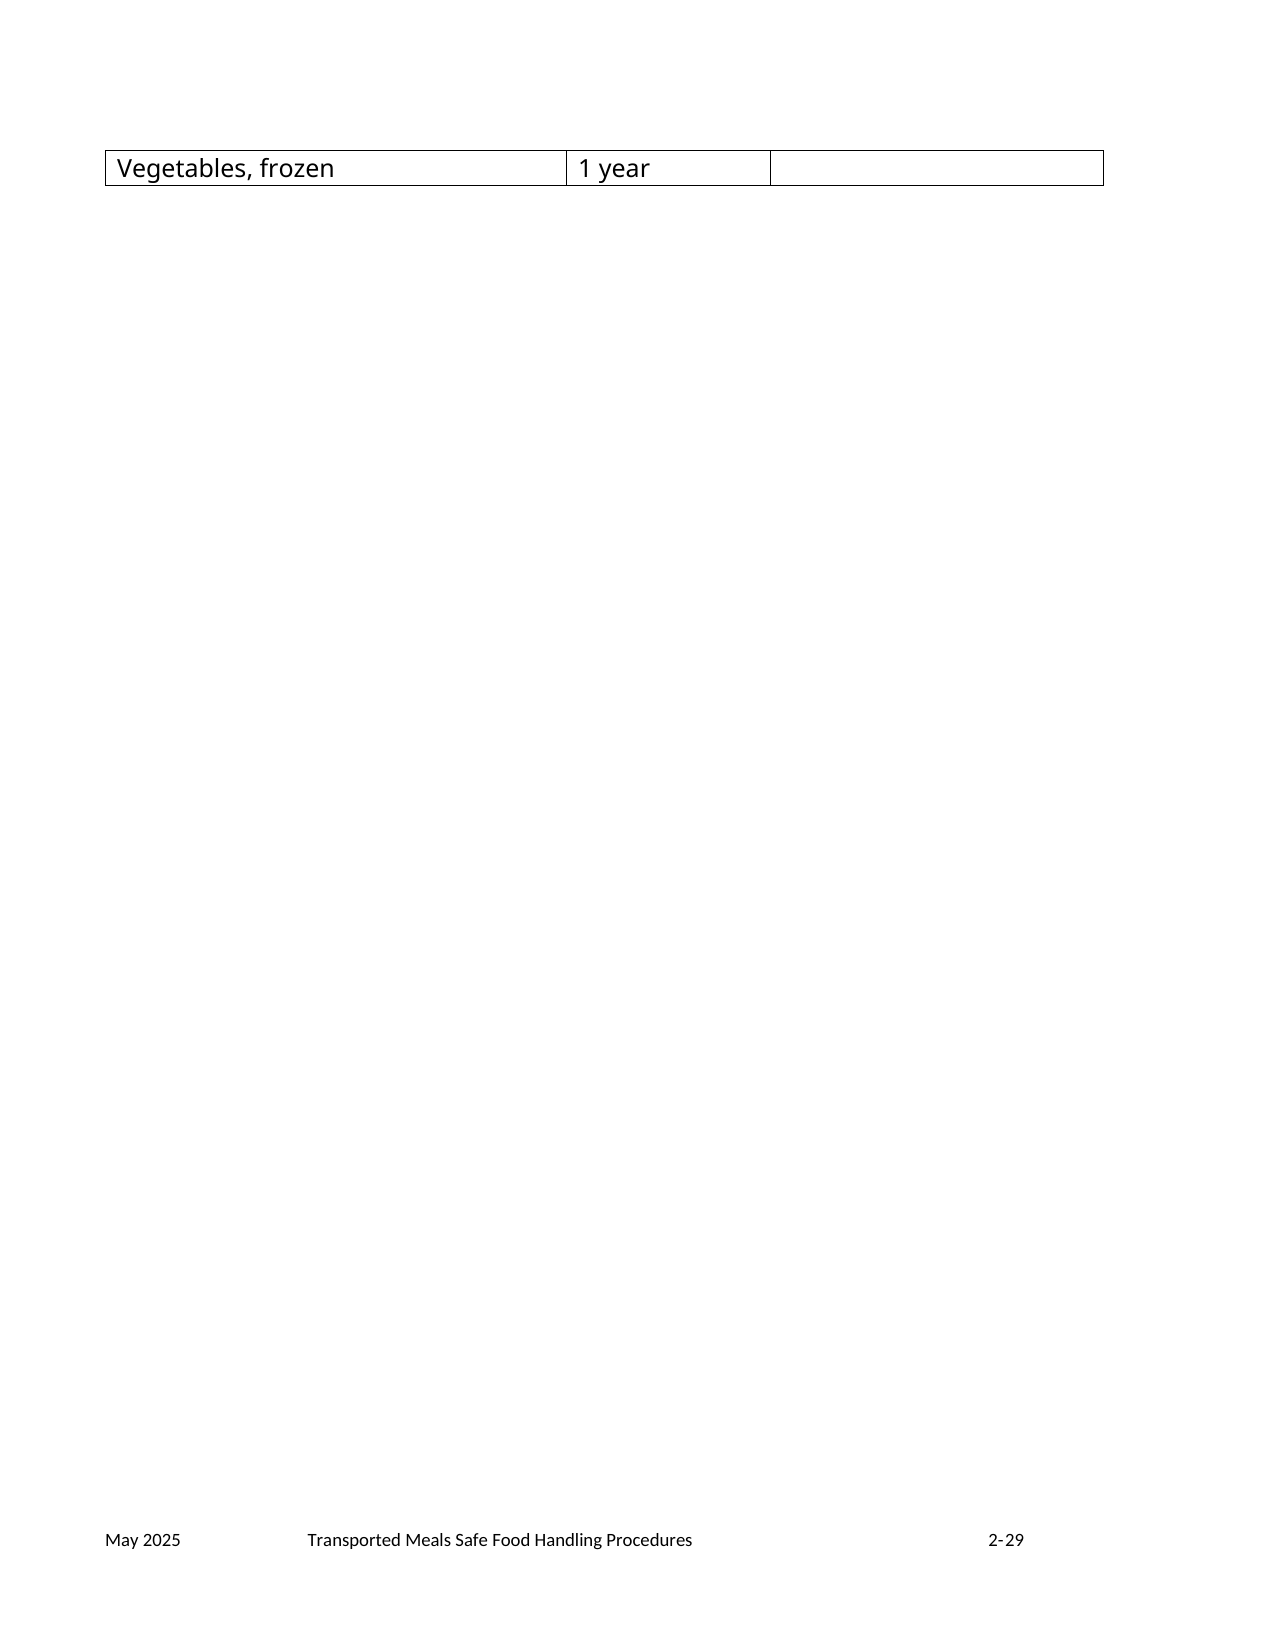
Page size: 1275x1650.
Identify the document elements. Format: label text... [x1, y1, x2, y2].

table_cell [771, 151, 1103, 185]
table_cell 1 year [567, 151, 770, 185]
table_cell Vegetables, frozen [106, 151, 566, 185]
